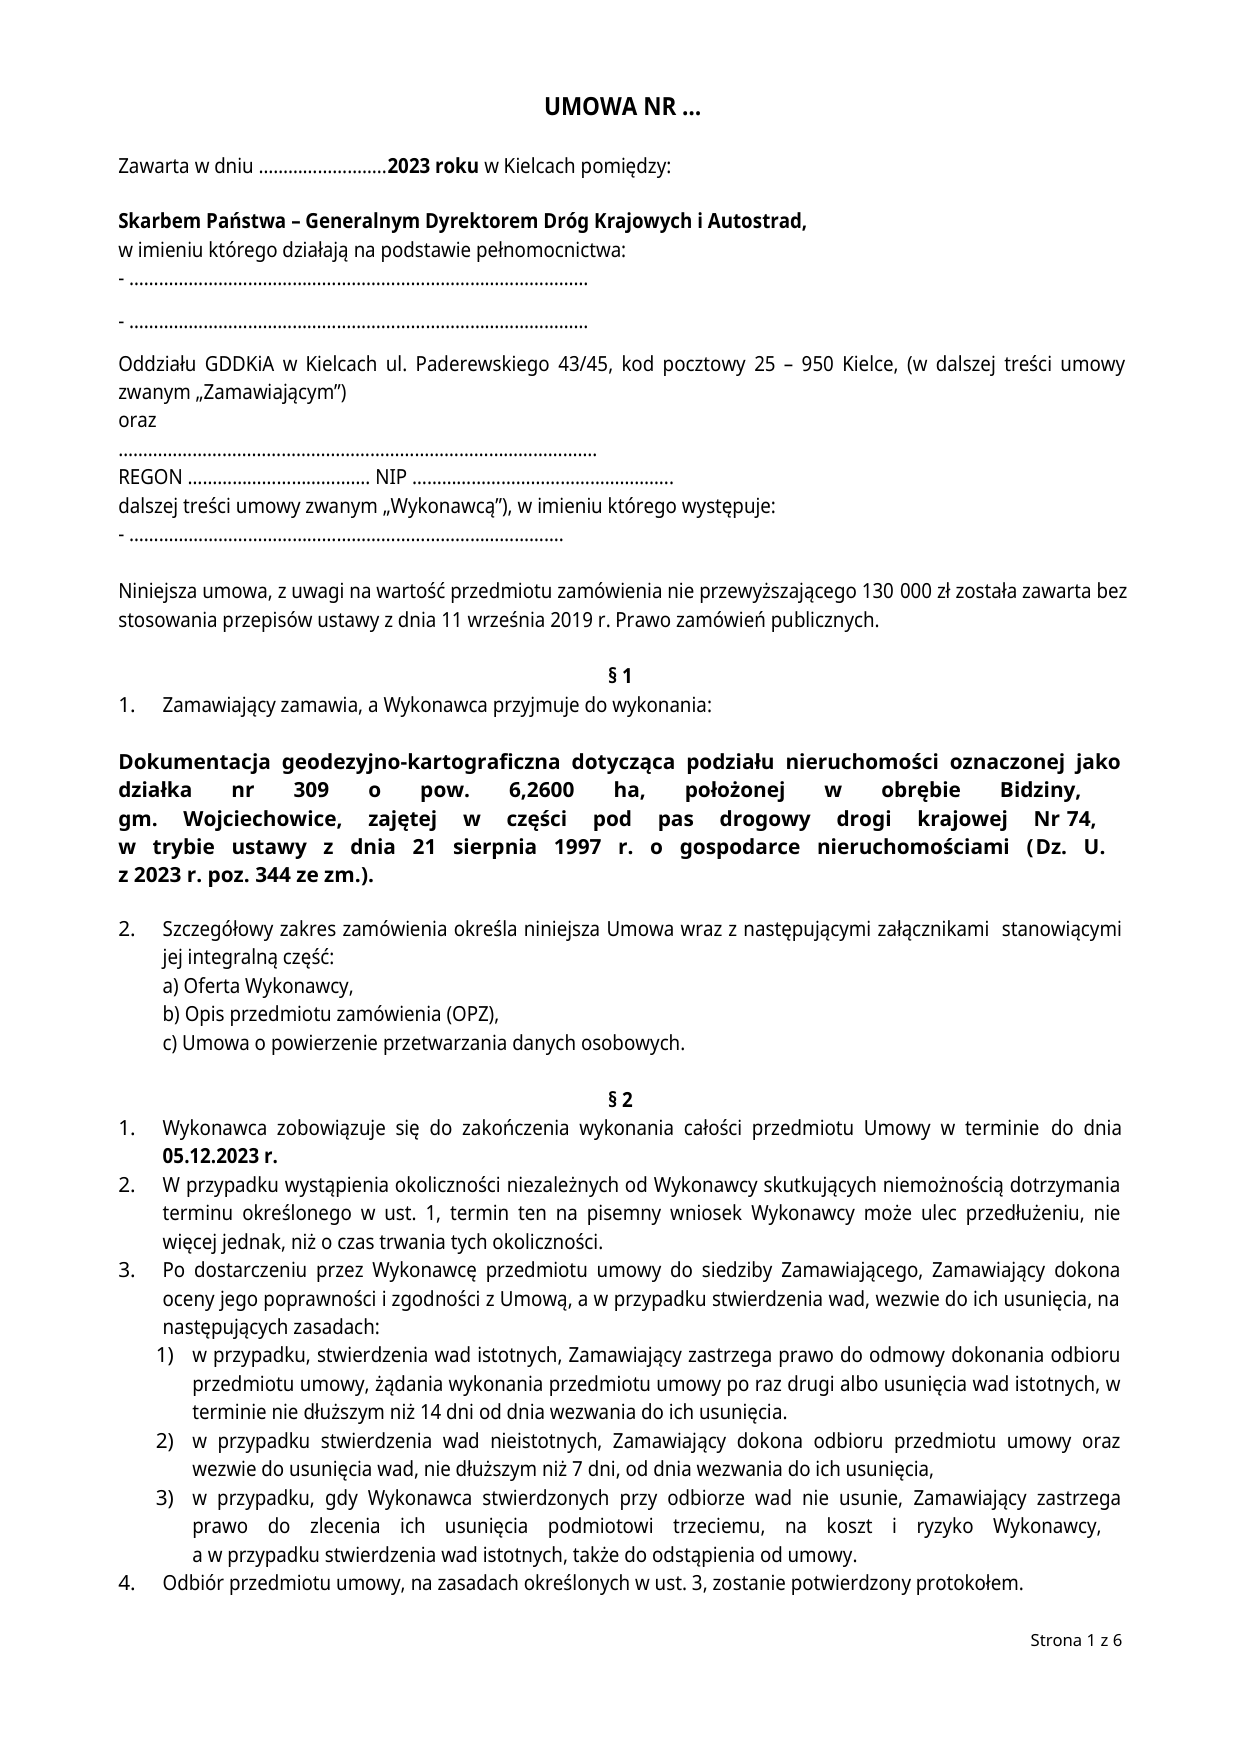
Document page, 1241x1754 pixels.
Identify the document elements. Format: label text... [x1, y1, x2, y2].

text - ………………………………………………………………………………… [118, 306, 1127, 334]
text Niniejsza umowa, z uwagi na wartość przedmiotu zamówienia nie przewyższającego 130 000 zł została zawarta bez stosowania przepisów ustawy z dnia 11 września 2019 r. Prawo zamówień publicznych. [118, 576, 1127, 633]
text Dokumentacja geodezyjno-kartograficzna dotycząca podziału nieruchomości oznaczonej jako działka nr 309 o pow. 6,2600 ha, położonej w obrębie Bidziny, gm. Wojciechowice, zajętej w części pod pas drogowy drogi krajowej Nr 74, w trybie ustawy z dnia 21 sierpnia 1997 r. o gospodarce nieruchomościami (Dz. U. z 2023 r. poz. 344 ze zm.). [118, 747, 1122, 889]
text Oddziału GDDKiA w Kielcach ul. Paderewskiego 43/45, kod pocztowy 25 – 950 Kielce, (w dalszej treści umowy zwanym „Zamawiającym”) [118, 349, 1127, 406]
text a) Oferta Wykonawcy, [148, 971, 1122, 999]
list Szczegółowy zakres zamówienia określa niniejsza Umowa wraz z następującymi załącznikami stanowiącymi jej integralną część: [118, 914, 1122, 971]
list w przypadku, gdy Wykonawca stwierdzonych przy odbiorze wad nie usunie, Zamawiający zastrzega prawo do zlecenia ich usunięcia podmiotowi trzeciemu, na koszt i ryzyko Wykonawcy, a w przypadku stwierdzenia wad istotnych, także do odstąpienia od umowy. [156, 1483, 1122, 1568]
text c) Umowa o powierzenie przetwarzania danych osobowych. [148, 1028, 1122, 1056]
text - ……………………………………………………………………………. [118, 519, 1127, 548]
text Zawarta w dniu ……………………..2023 roku w Kielcach pomiędzy: [118, 151, 1127, 179]
list Wykonawca zobowiązuje się do zakończenia wykonania całości przedmiotu Umowy w terminie do dnia 05.12.2023 r. [118, 1113, 1122, 1170]
list W przypadku wystąpienia okoliczności niezależnych od Wykonawcy skutkujących niemożnością dotrzymania terminu określonego w ust. 1, termin ten na pisemny wniosek Wykonawcy może ulec przedłużeniu, nie więcej jednak, niż o czas trwania tych okoliczności. [118, 1170, 1122, 1255]
list Zamawiający zamawia, a Wykonawca przyjmuje do wykonania: [118, 690, 1122, 718]
list Po dostarczeniu przez Wykonawcę przedmiotu umowy do siedziby Zamawiającego, Zamawiający dokona oceny jego poprawności i zgodności z Umową, a w przypadku stwierdzenia wad, wezwie do ich usunięcia, na następujących zasadach: [118, 1255, 1122, 1341]
list w przypadku stwierdzenia wad nieistotnych, Zamawiający dokona odbioru przedmiotu umowy oraz wezwie do usunięcia wad, nie dłuższym niż 7 dni, od dnia wezwania do ich usunięcia, [156, 1426, 1122, 1483]
text - ………………………………………………………………………………… [118, 263, 1127, 292]
text ……………………………………………………………………………………. [118, 434, 1127, 462]
text dalszej treści umowy zwanym „Wykonawcą”), w imieniu którego występuje: [118, 491, 1127, 519]
text § 2 [118, 1085, 1122, 1113]
text REGON ………………………………. NIP …………………………………………….. [118, 462, 1127, 491]
list Odbiór przedmiotu umowy, na zasadach określonych w ust. 3, zostanie potwierdzony protokołem. [118, 1568, 1122, 1597]
text Skarbem Państwa – Generalnym Dyrektorem Dróg Krajowych i Autostrad, [118, 207, 1127, 235]
text § 1 [118, 662, 1122, 690]
text UMOWA NR … [118, 89, 1127, 123]
text w imieniu którego działają na podstawie pełnomocnictwa: [118, 235, 1127, 263]
text oraz [118, 406, 1127, 434]
text b) Opis przedmiotu zamówienia (OPZ), [148, 999, 1122, 1028]
list w przypadku, stwierdzenia wad istotnych, Zamawiający zastrzega prawo do odmowy dokonania odbioru przedmiotu umowy, żądania wykonania przedmiotu umowy po raz drugi albo usunięcia wad istotnych, w terminie nie dłuższym niż 14 dni od dnia wezwania do ich usunięcia. [156, 1341, 1122, 1426]
